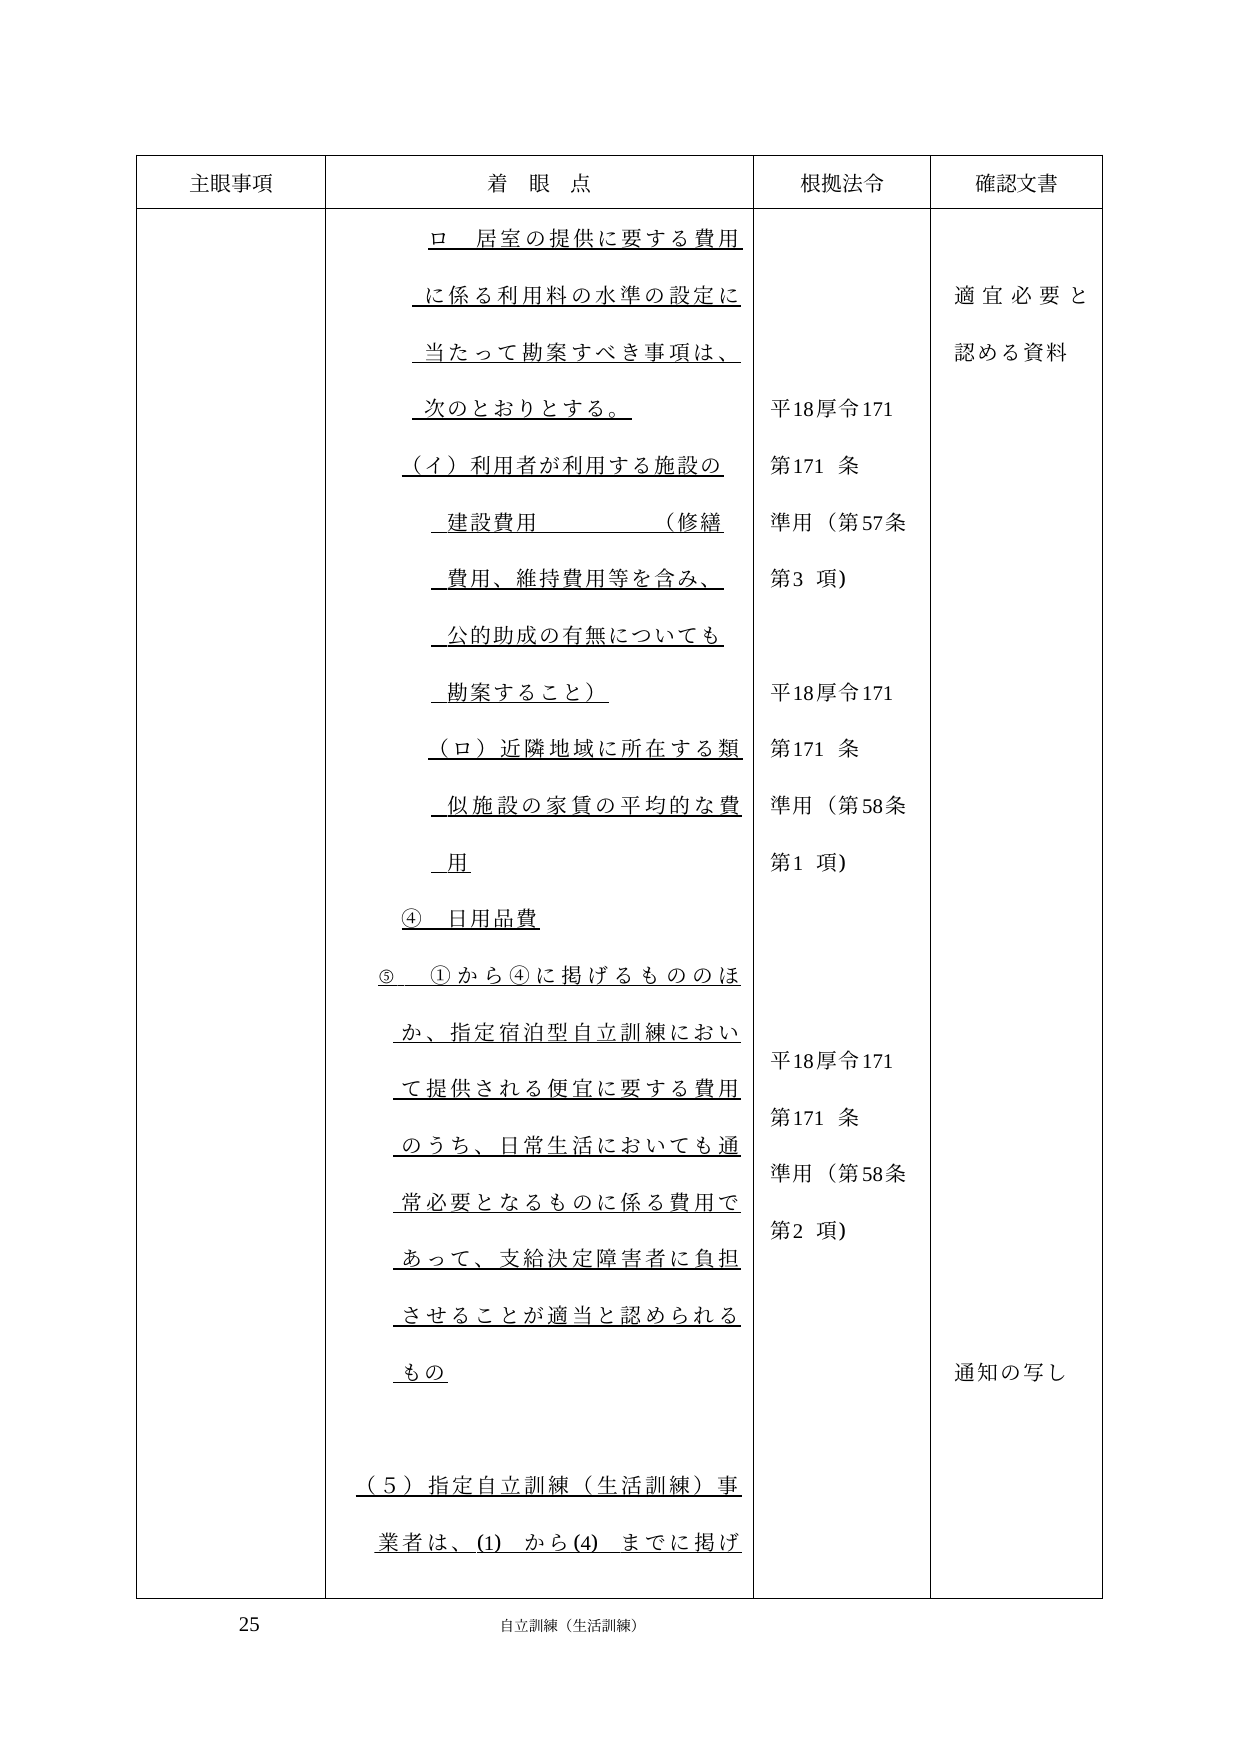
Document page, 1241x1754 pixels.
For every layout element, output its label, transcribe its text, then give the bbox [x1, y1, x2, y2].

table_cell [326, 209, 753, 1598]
table_header 着 眼 点 [326, 156, 753, 208]
table_header 確認文書 [931, 156, 1102, 208]
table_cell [931, 209, 1102, 1598]
table_header 根拠法令 [754, 156, 930, 208]
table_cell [754, 209, 930, 1598]
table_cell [137, 209, 325, 1598]
table_header 主眼事項 [137, 156, 325, 208]
